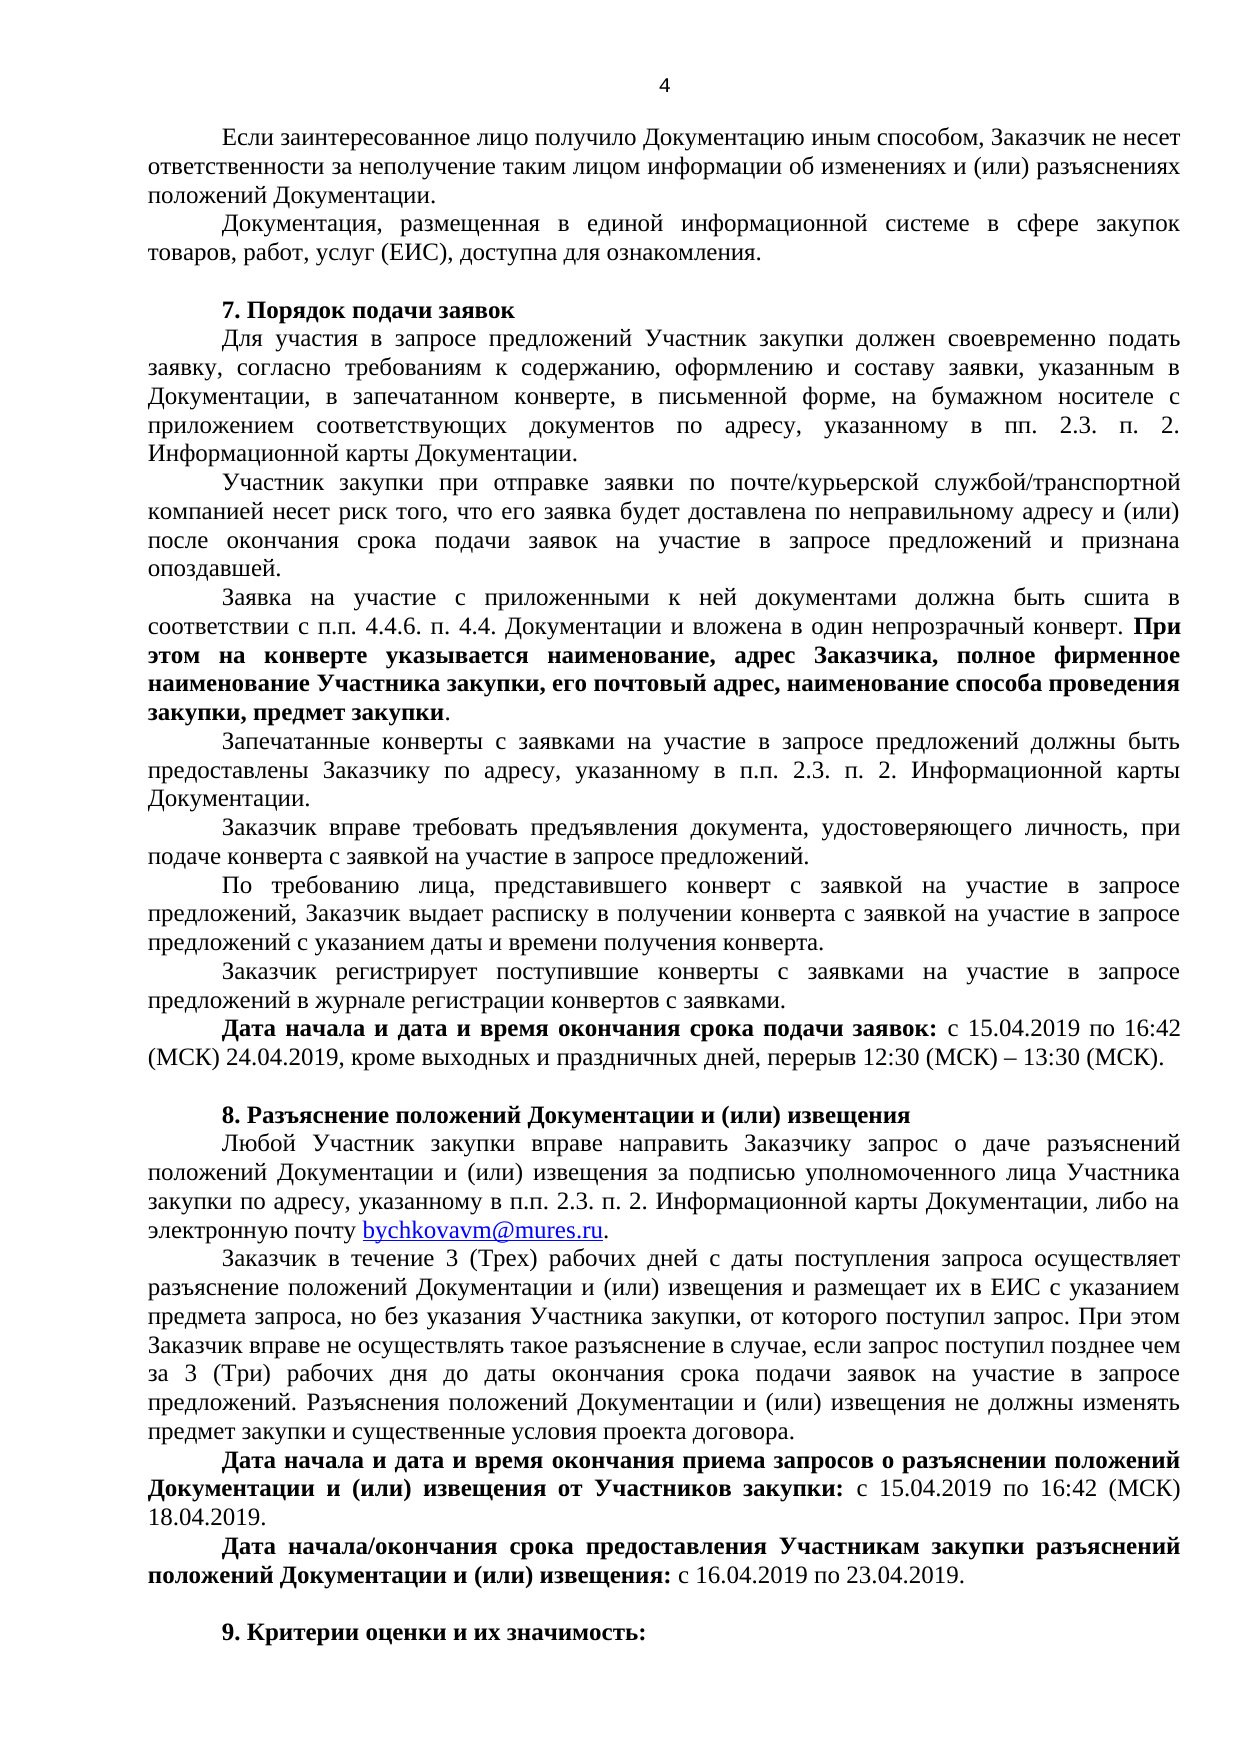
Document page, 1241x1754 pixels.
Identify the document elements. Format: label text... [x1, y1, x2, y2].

text Заказчик регистрирует поступившие конверты с заявками на участие в запросе предложений в журнале регистрации конвертов с заявками. [148, 956, 1181, 1013]
text 7. Порядок подачи заявок [148, 295, 1181, 323]
text Документация, размещенная в единой информационной системе в сфере закупок товаров, работ, услуг (ЕИС), доступна для ознакомления. [148, 208, 1181, 266]
text Для участия в запросе предложений Участник закупки должен своевременно подать заявку, согласно требованиям к содержанию, оформлению и составу заявки, указанным в Документации, в запечатанном конверте, в письменной форме, на бумажном носителе с приложением соответствующих документов по адресу, указанному в пп. 2.3. п. 2. Информационной карты Документации. [148, 323, 1181, 467]
text Запечатанные конверты с заявками на участие в запросе предложений должны быть предоставлены Заказчику по адресу, указанному в п.п. 2.3. п. 2. Информационной карты Документации. [148, 726, 1181, 812]
text Дата начала и дата и время окончания срока подачи заявок: с 15.04.2019 по 16:42 (МСК) 24.04.2019, кроме выходных и праздничных дней, перерыв 12:30 (МСК) – 13:30 (МСК). [148, 1013, 1181, 1071]
text Заказчик вправе требовать предъявления документа, удостоверяющего личность, при подаче конверта с заявкой на участие в запросе предложений. [148, 812, 1181, 870]
text По требованию лица, представившего конверт с заявкой на участие в запросе предложений, Заказчик выдает расписку в получении конверта с заявкой на участие в запросе предложений с указанием даты и времени получения конверта. [148, 870, 1181, 956]
text Дата начала и дата и время окончания приема запросов о разъяснении положений Документации и (или) извещения от Участников закупки: с 15.04.2019 по 16:42 (МСК) 18.04.2019. [148, 1445, 1181, 1531]
text 8. Разъяснение положений Документации и (или) извещения [148, 1100, 1181, 1128]
text 9. Критерии оценки и их значимость: [148, 1617, 1181, 1646]
text Заявка на участие с приложенными к ней документами должна быть сшита в соответствии с п.п. 4.4.6. п. 4.4. Документации и вложена в один непрозрачный конверт. При этом на конверте указывается наименование, адрес Заказчика, полное фирменное наименование Участника закупки, его почтовый адрес, наименование способа проведения закупки, предмет закупки. [148, 582, 1181, 726]
text Участник закупки при отправке заявки по почте/курьерской службой/транспортной компанией несет риск того, что его заявка будет доставлена по неправильному адресу и (или) после окончания срока подачи заявок на участие в запросе предложений и признана опоздавшей. [148, 467, 1181, 582]
text Заказчик в течение 3 (Трех) рабочих дней с даты поступления запроса осуществляет разъяснение положений Документации и (или) извещения и размещает их в ЕИС с указанием предмета запроса, но без указания Участника закупки, от которого поступил запрос. При этом Заказчик вправе не осуществлять такое разъяснение в случае, если запрос поступил позднее чем за 3 (Три) рабочих дня до даты окончания срока подачи заявок на участие в запросе предложений. Разъяснения положений Документации и (или) извещения не должны изменять предмет закупки и существенные условия проекта договора. [148, 1243, 1181, 1445]
text Любой Участник закупки вправе направить Заказчику запрос о даче разъяснений положений Документации и (или) извещения за подписью уполномоченного лица Участника закупки по адресу, указанному в п.п. 2.3. п. 2. Информационной карты Документации, либо на электронную почту bychkovavm@mures.ru. [148, 1128, 1181, 1243]
text Если заинтересованное лицо получило Документацию иным способом, Заказчик не несет ответственности за неполучение таким лицом информации об изменениях и (или) разъяснениях положений Документации. [148, 122, 1181, 208]
text Дата начала/окончания срока предоставления Участникам закупки разъяснений положений Документации и (или) извещения: с 16.04.2019 по 23.04.2019. [148, 1531, 1181, 1588]
